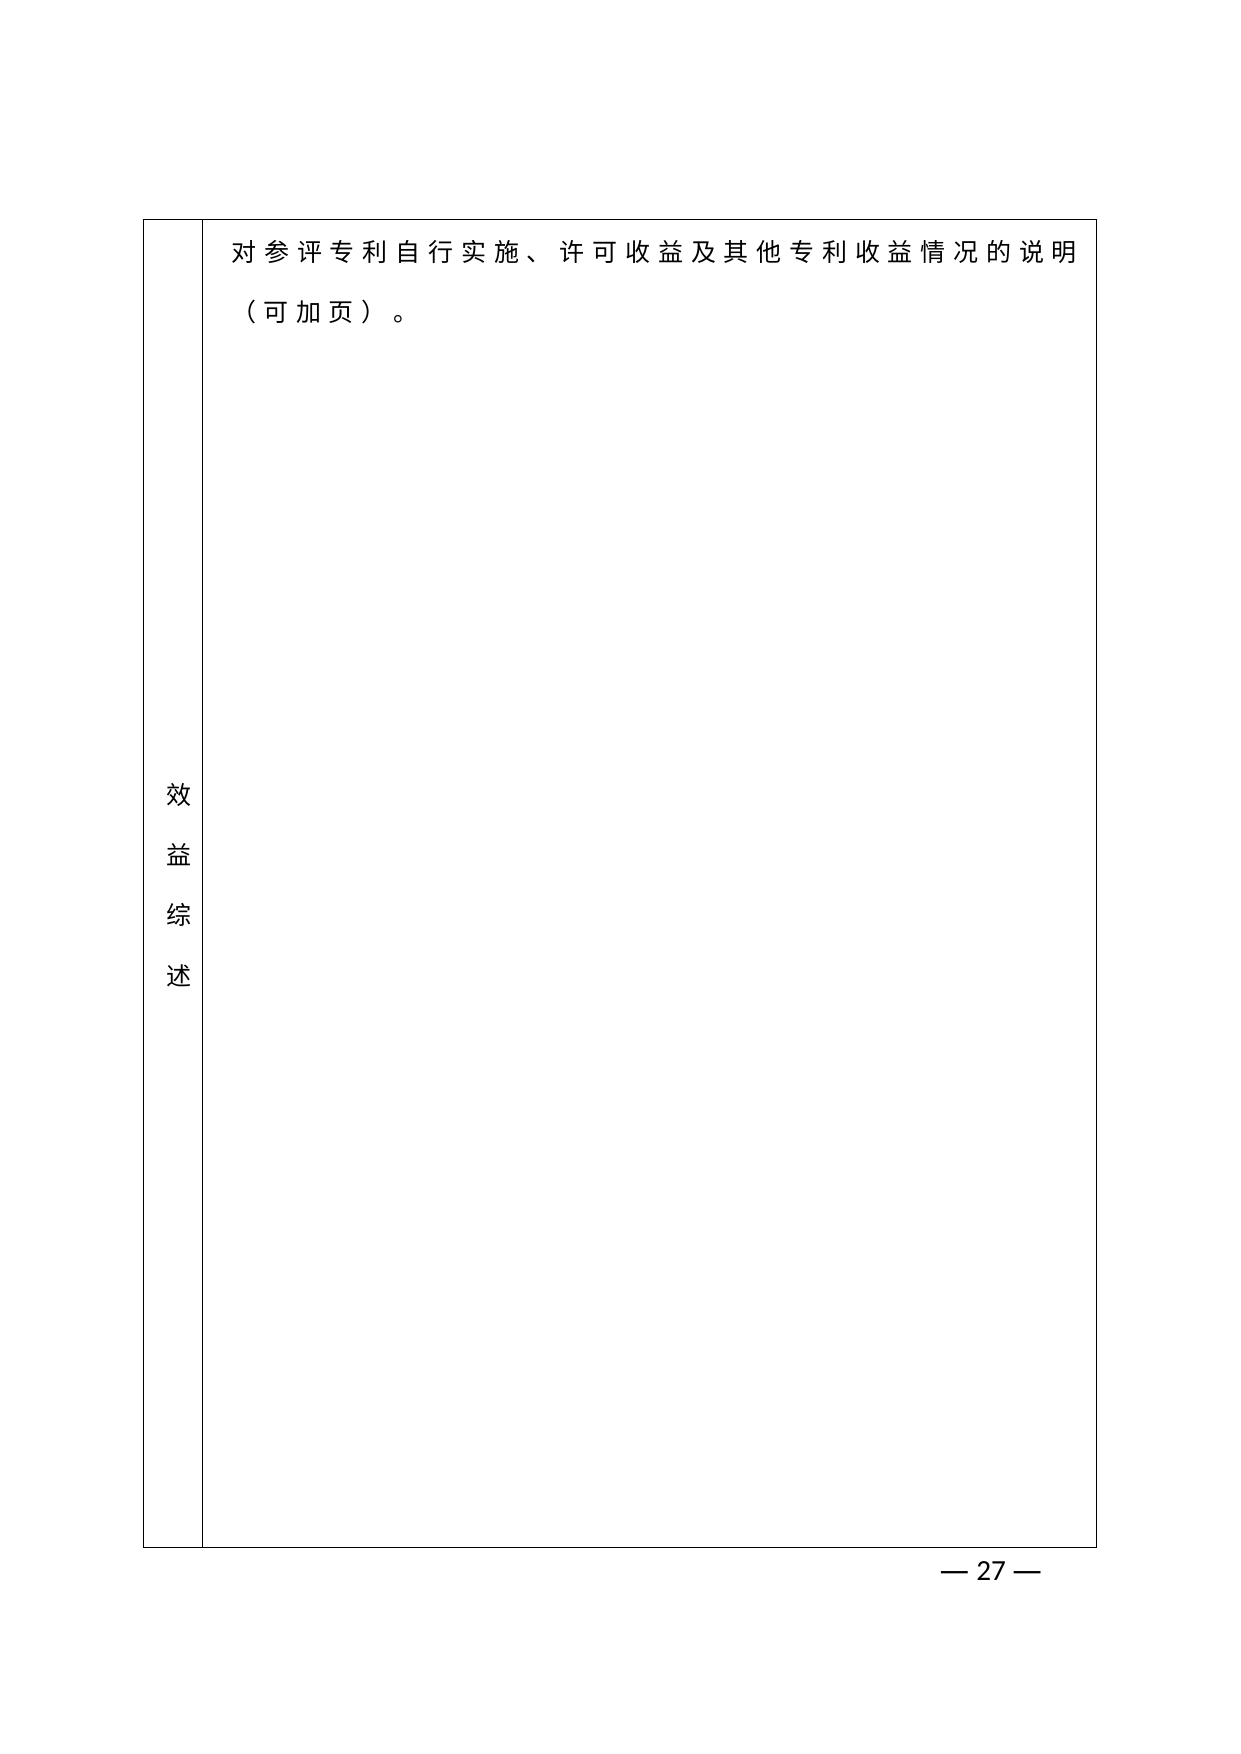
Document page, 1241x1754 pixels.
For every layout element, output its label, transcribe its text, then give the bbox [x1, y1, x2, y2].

table_cell 效益综述 [144, 220, 202, 1547]
table_cell 对参评专利自行实施、许可收益及其他专利收益情况的说明（可加页）。 [203, 220, 1096, 1547]
